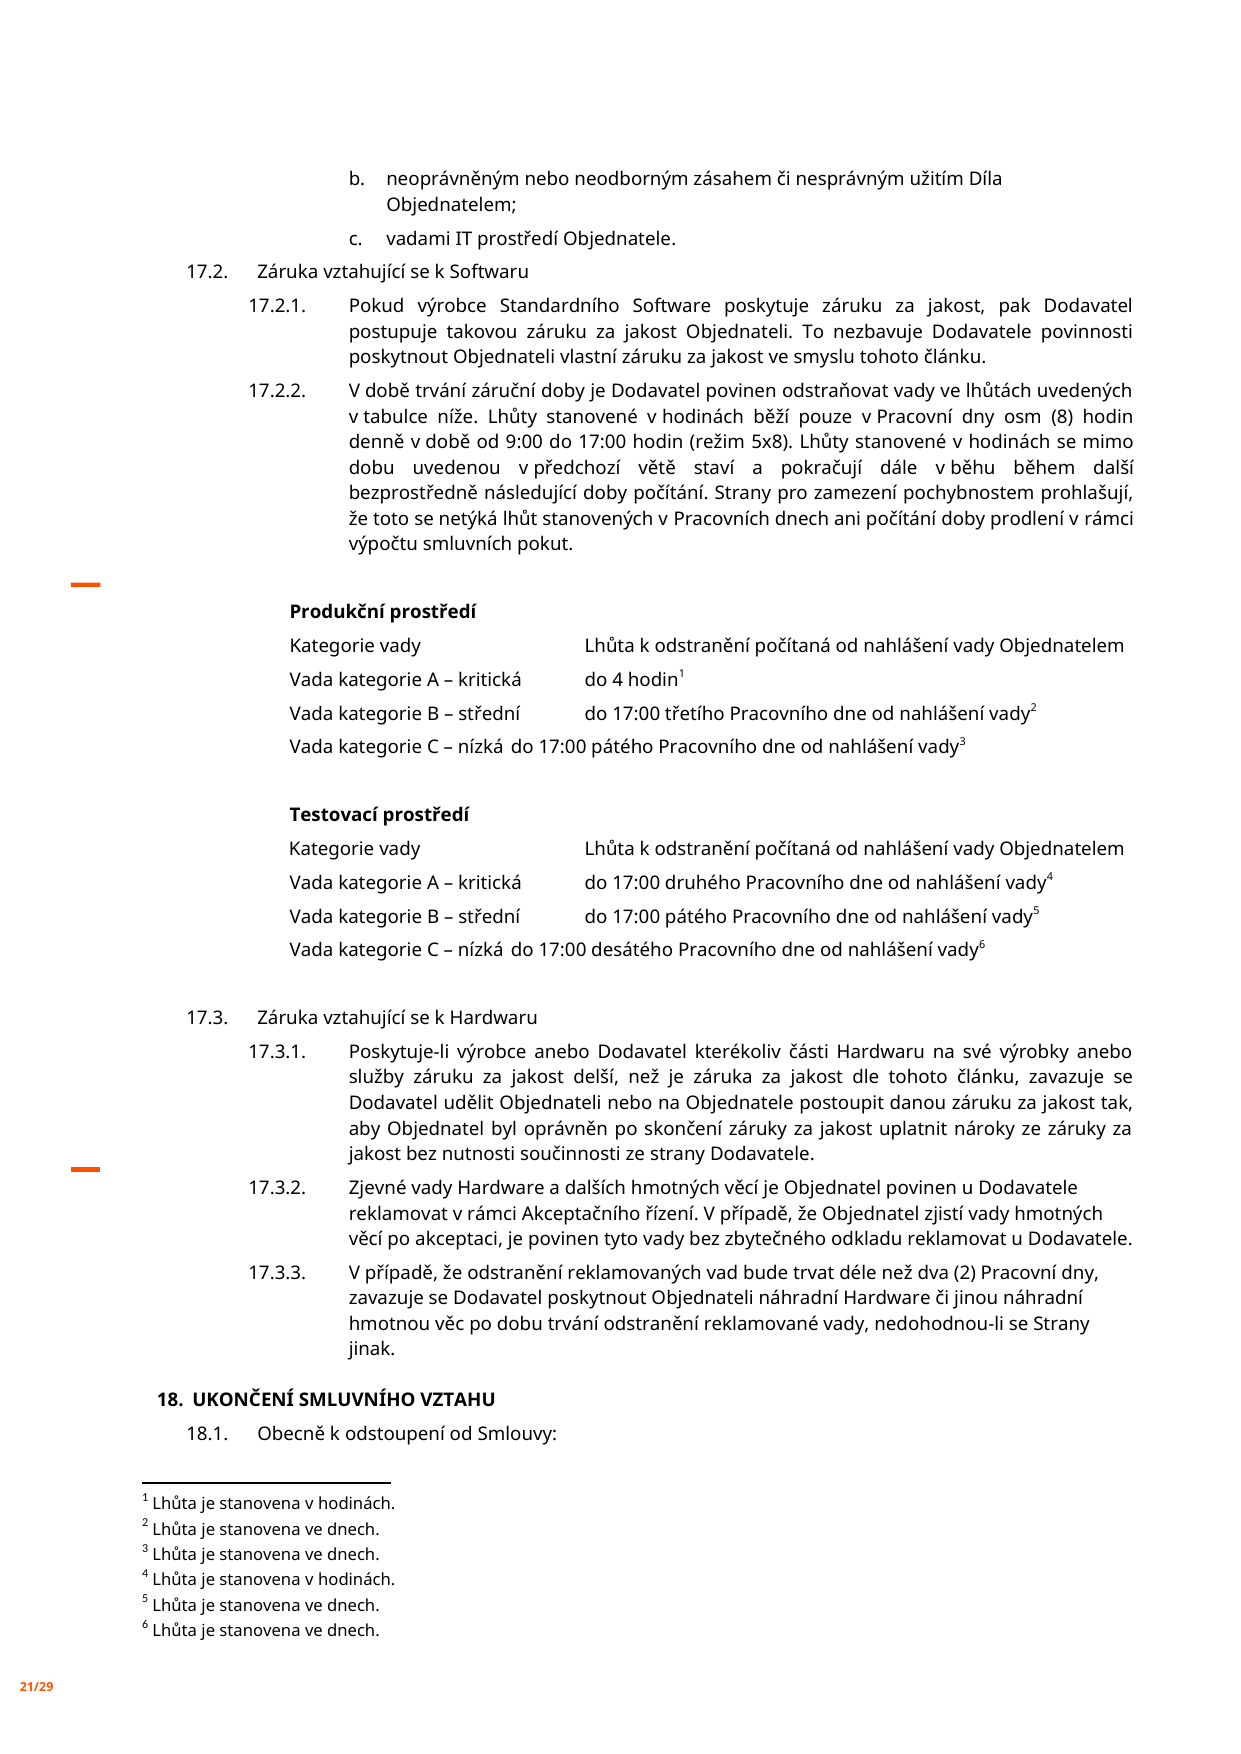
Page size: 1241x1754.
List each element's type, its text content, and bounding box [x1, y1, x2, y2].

list Poskytuje-li výrobce anebo Dodavatel kterékoliv části Hardwaru na své výrobky anebo služby záruku za jakost delší, než je záruka za jakost dle tohoto článku, zavazuje se Dodavatel udělit Objednateli nebo na Objednatele postoupit danou záruku za jakost tak, aby Objednatel byl oprávněn po skončení záruky za jakost uplatnit nároky ze záruky za jakost bez nutnosti součinnosti ze strany Dodavatele. [248, 1038, 1134, 1166]
list Vada kategorie B – střední do 17:00 pátého Pracovního dne od nahlášení vady [218, 903, 1134, 928]
list Pokud výrobce Standardního Software poskytuje záruku za jakost, pak Dodavatel postupuje takovou záruku za jakost Objednateli. To nezbavuje Dodavatele povinnosti poskytnout Objednateli vlastní záruku za jakost ve smyslu tohoto článku. [248, 292, 1134, 369]
list neoprávněným nebo neodborným zásahem či nesprávným užitím Díla Objednatelem; [348, 165, 1134, 216]
list Vada kategorie A – kritická do 17:00 druhého Pracovního dne od nahlášení vady [218, 869, 1134, 894]
list Vada kategorie C – nízká do 17:00 pátého Pracovního dne od nahlášení vady [218, 734, 1134, 759]
list Kategorie vady Lhůta k odstranění počítaná od nahlášení vady Objednatelem [289, 632, 1134, 658]
list Vada kategorie C – nízká do 17:00 desátého Pracovního dne od nahlášení vady [289, 937, 1134, 962]
text Ukončení smluvního vztahu [157, 1386, 1134, 1412]
list Testovací prostředí [289, 801, 1134, 827]
list Produkční prostředí [289, 598, 1134, 624]
list Vada kategorie B – střední do 17:00 třetího Pracovního dne od nahlášení vady [218, 700, 1134, 725]
list V době trvání záruční doby je Dodavatel povinen odstraňovat vady ve lhůtách uvedených v tabulce níže. Lhůty stanovené v hodinách běží pouze v Pracovní dny osm (8) hodin denně v době od 9:00 do 17:00 hodin (režim 5x8). Lhůty stanovené v hodinách se mimo dobu uvedenou v předchozí větě staví a pokračují dále v běhu během další bezprostředně následující doby počítání. Strany pro zamezení pochybnostem prohlašují, že toto se netýká lhůt stanovených v Pracovních dnech ani počítání doby prodlení v rámci výpočtu smluvních pokut. [248, 377, 1134, 556]
text Záruka vztahující se k Softwaru [186, 259, 1134, 284]
list vadami IT prostředí Objednatele. [348, 225, 1134, 250]
list Vada kategorie A – kritická do 4 hodin [218, 666, 1134, 691]
text Záruka vztahující se k Hardwaru [186, 1004, 1134, 1030]
list V případě, že odstranění reklamovaných vad bude trvat déle než dva (2) Pracovní dny, zavazuje se Dodavatel poskytnout Objednateli náhradní Hardware či jinou náhradní hmotnou věc po dobu trvání odstranění reklamované vady, nedohodnou-li se Strany jinak. [248, 1259, 1134, 1361]
list Kategorie vady Lhůta k odstranění počítaná od nahlášení vady Objednatelem [289, 835, 1134, 861]
list Zjevné vady Hardware a dalších hmotných věcí je Objednatel povinen u Dodavatele reklamovat v rámci Akceptačního řízení. V případě, že Objednatel zjistí vady hmotných věcí po akceptaci, je povinen tyto vady bez zbytečného odkladu reklamovat u Dodavatele. [248, 1174, 1134, 1251]
text Obecně k odstoupení od Smlouvy: [186, 1420, 1134, 1446]
